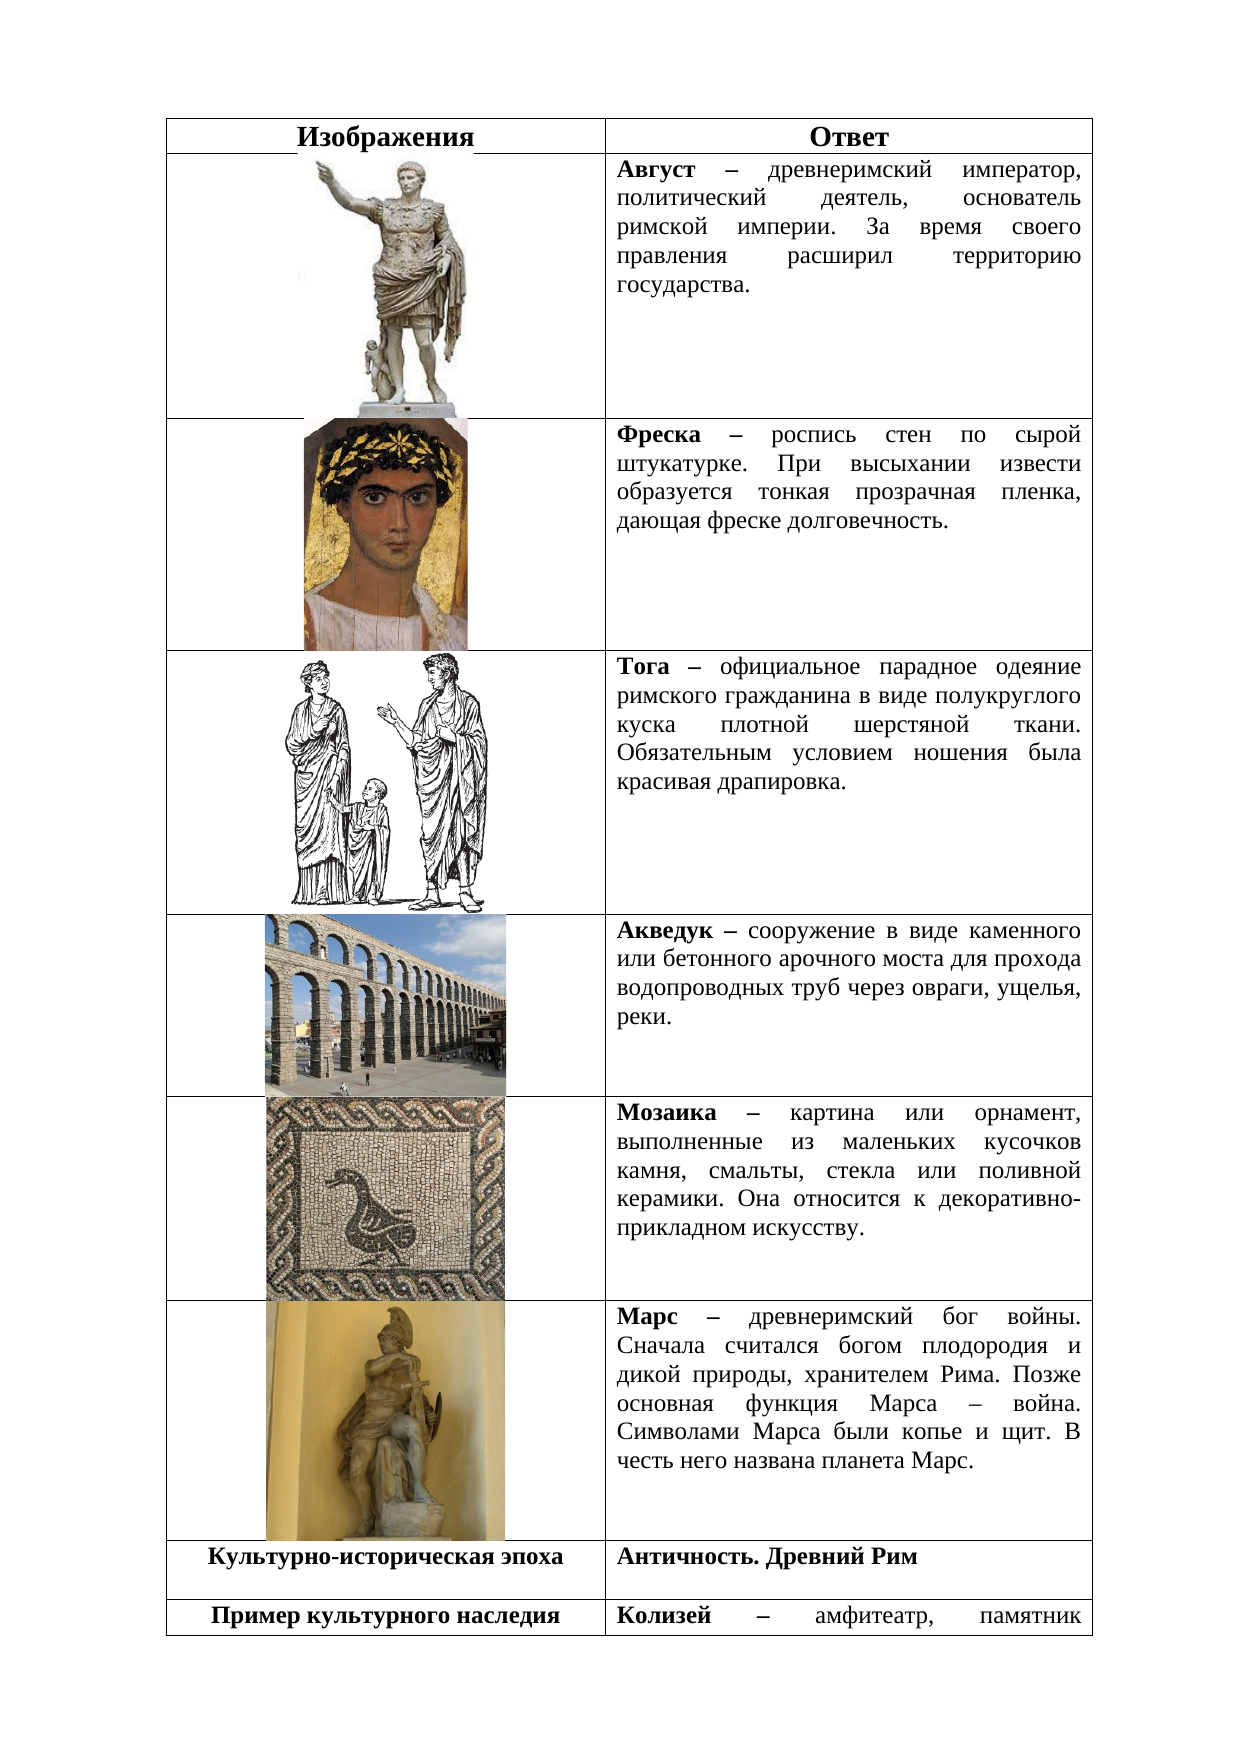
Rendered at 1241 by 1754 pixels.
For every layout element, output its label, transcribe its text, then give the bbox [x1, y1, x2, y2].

table_cell [474, 154, 605, 418]
table_cell [167, 915, 264, 1096]
table_cell Марс – древнеримский бог войны. Сначала считался богом плодородия и дикой природы, хранителем Рима. Позже основная функция Марса – война. Символами Марса были копье и щит. В честь него названа планета Марс. [606, 1301, 1092, 1540]
table_cell [167, 651, 282, 914]
table_header Ответ [606, 119, 1092, 153]
table_cell Тога – официальное парадное одеяние римского гражданина в виде полукруглого куска плотной шерстяной ткани. Обязательным условием ношения была красивая драпировка. [606, 651, 1092, 914]
table_cell [507, 915, 605, 1096]
table_cell Культурно-историческая эпоха [167, 1541, 605, 1599]
table_cell [505, 1097, 605, 1300]
table_cell [167, 1097, 266, 1300]
table_cell Фреска – роспись стен по сырой штукатурке. При высыхании извести образуется тонкая прозрачная пленка, дающая фреске долговечность. [606, 419, 1092, 650]
table_cell [506, 1301, 605, 1540]
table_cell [167, 1600, 605, 1635]
table_cell Акведук – сооружение в виде каменного или бетонного арочного моста для прохода водопроводных труб через овраги, ущелья, реки. [606, 915, 1092, 1096]
table_cell Мозаика – картина или орнамент, выполненные из маленьких кусочков камня, смальты, стекла или поливной керамики. Она относится к декоративно-прикладном искусству. [606, 1097, 1092, 1300]
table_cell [606, 1600, 1092, 1635]
table_cell Август – древнеримский император, политический деятель, основатель римской империи. За время своего правления расширил территорию государства. [606, 154, 1092, 418]
table_cell Античность. Древний Рим [606, 1541, 1092, 1599]
picture [264, 153, 507, 1541]
table_header Изображения [167, 119, 605, 153]
table_cell [167, 419, 303, 650]
table_cell [167, 1301, 266, 1540]
table_cell [167, 154, 297, 418]
table_cell [489, 651, 605, 914]
table_cell [468, 419, 605, 650]
